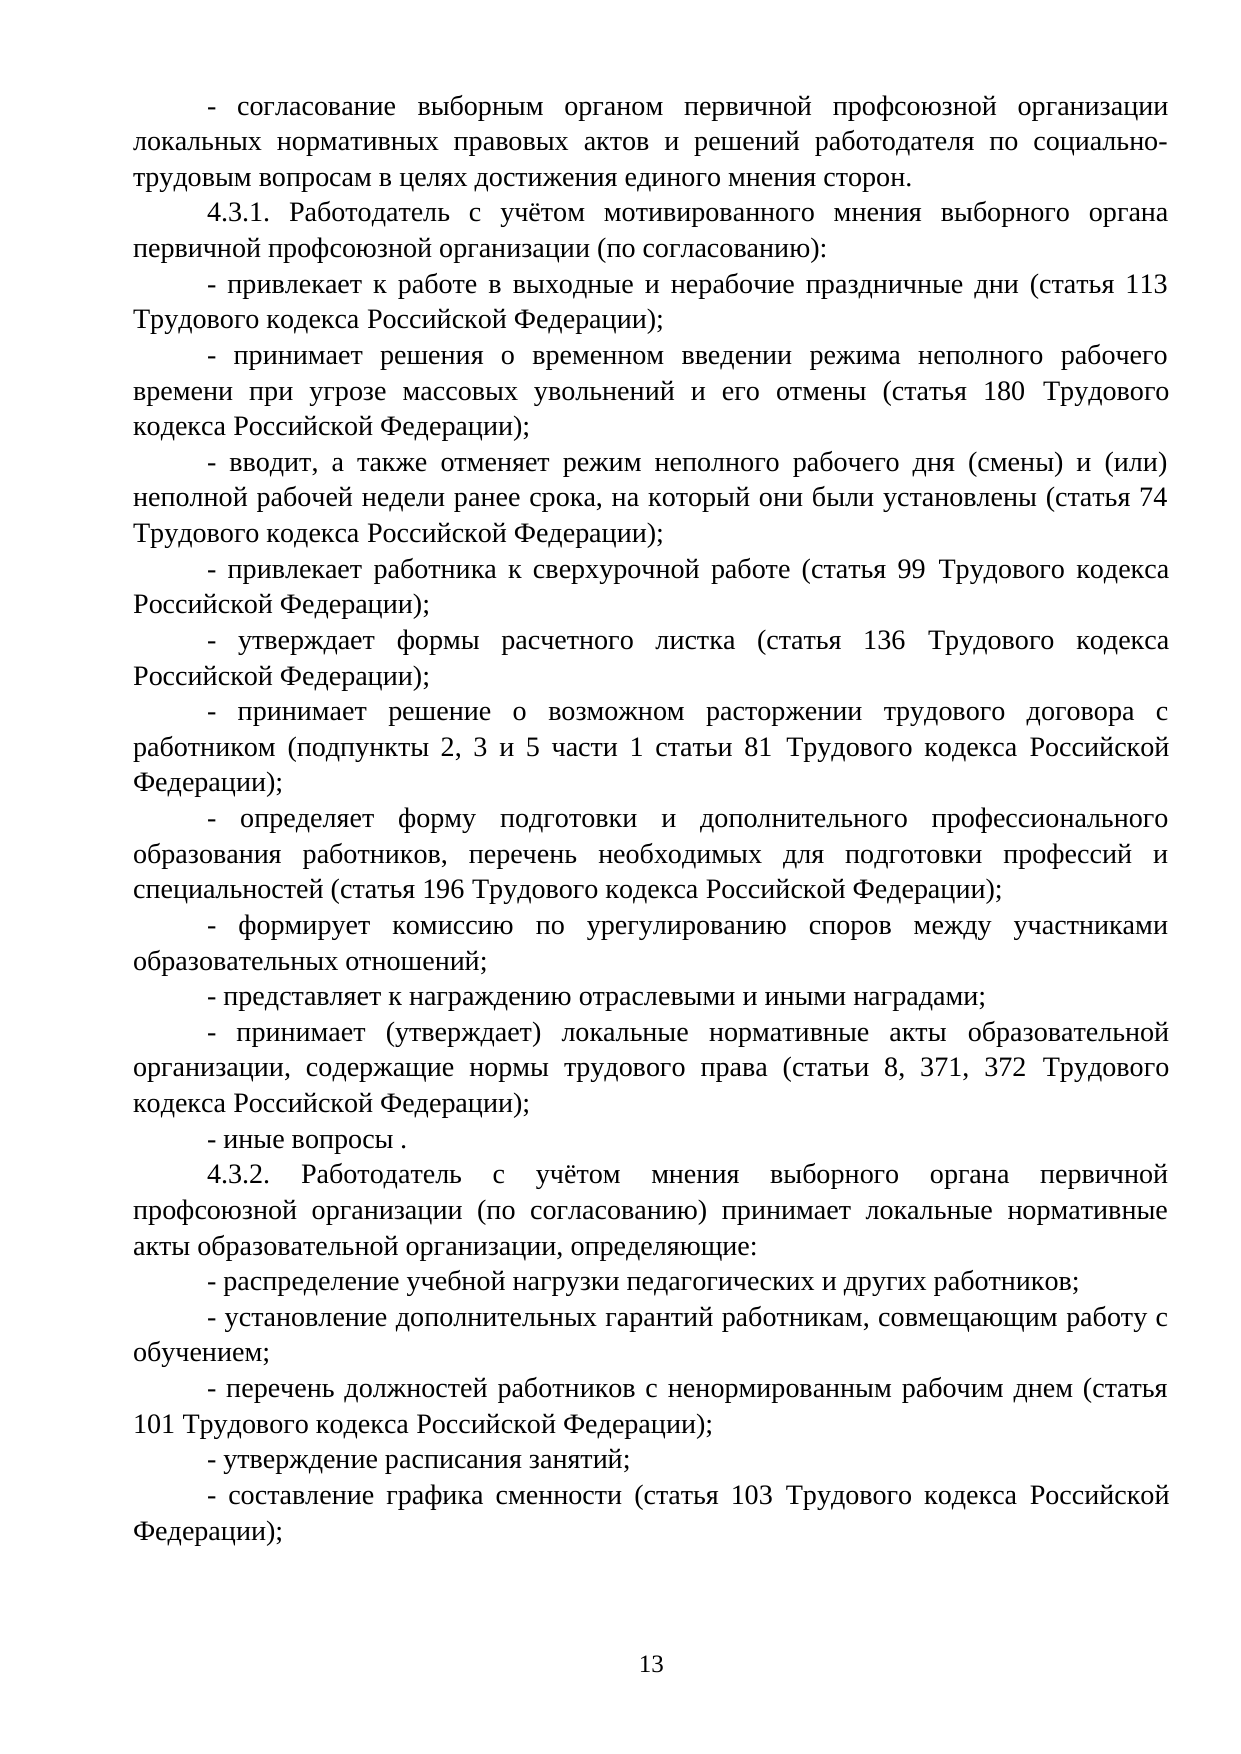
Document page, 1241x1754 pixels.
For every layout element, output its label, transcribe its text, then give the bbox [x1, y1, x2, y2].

text - перечень должностей работников с ненормированным рабочим днем (статья 101 Трудового кодекса Российской Федерации); [133, 1371, 1169, 1439]
text - определяет форму подготовки и дополнительного профессионального образования работников, перечень необходимых для подготовки профессий и специальностей (статья 196 Трудового кодекса Российской Федерации); [133, 801, 1169, 905]
text - распределение учебной нагрузки педагогических и других работников; [133, 1264, 1169, 1297]
text - иные вопросы . [133, 1122, 1169, 1154]
text - привлекает работника к сверхурочной работе (статья 99 Трудового кодекса Российской Федерации); [133, 552, 1169, 620]
text - утверждение расписания занятий; [133, 1442, 1169, 1475]
text - вводит, а также отменяет режим неполного рабочего дня (смены) и (или) неполной рабочей недели ранее срока, на который они были установлены (статья 74 Трудового кодекса Российской Федерации); [133, 445, 1169, 548]
text - составление графика сменности (статья 103 Трудового кодекса Российской Федерации); [133, 1478, 1169, 1546]
text - привлекает к работе в выходные и нерабочие праздничные дни (статья 113 Трудового кодекса Российской Федерации); [133, 267, 1169, 335]
text - утверждает формы расчетного листка (статья 136 Трудового кодекса Российской Федерации); [133, 623, 1169, 691]
text - принимает (утверждает) локальные нормативные акты образовательной организации, содержащие нормы трудового права (статьи 8, 371, 372 Трудового кодекса Российской Федерации); [133, 1015, 1169, 1118]
text - представляет к награждению отраслевыми и иными наградами; [133, 979, 1169, 1012]
text - установление дополнительных гарантий работникам, совмещающим работу с обучением; [133, 1300, 1169, 1368]
text - согласование выборным органом первичной профсоюзной организации локальных нормативных правовых актов и решений работодателя по социально-трудовым вопросам в целях достижения единого мнения сторон. [133, 89, 1169, 192]
text 4.3.1. Работодатель с учётом мотивированного мнения выборного органа первичной профсоюзной организации (по согласованию): [133, 196, 1169, 263]
text 4.3.2. Работодатель с учётом мнения выборного органа первичной профсоюзной организации (по согласованию) принимает локальные нормативные акты образовательной организации, определяющие: [133, 1157, 1169, 1261]
text - формирует комиссию по урегулированию споров между участниками образовательных отношений; [133, 908, 1169, 976]
text - принимает решения о временном введении режима неполного рабочего времени при угрозе массовых увольнений и его отмены (статья 180 Трудового кодекса Российской Федерации); [133, 338, 1169, 442]
text - принимает решение о возможном расторжении трудового договора с работником (подпункты 2, 3 и 5 части 1 статьи 81 Трудового кодекса Российской Федерации); [133, 694, 1169, 798]
